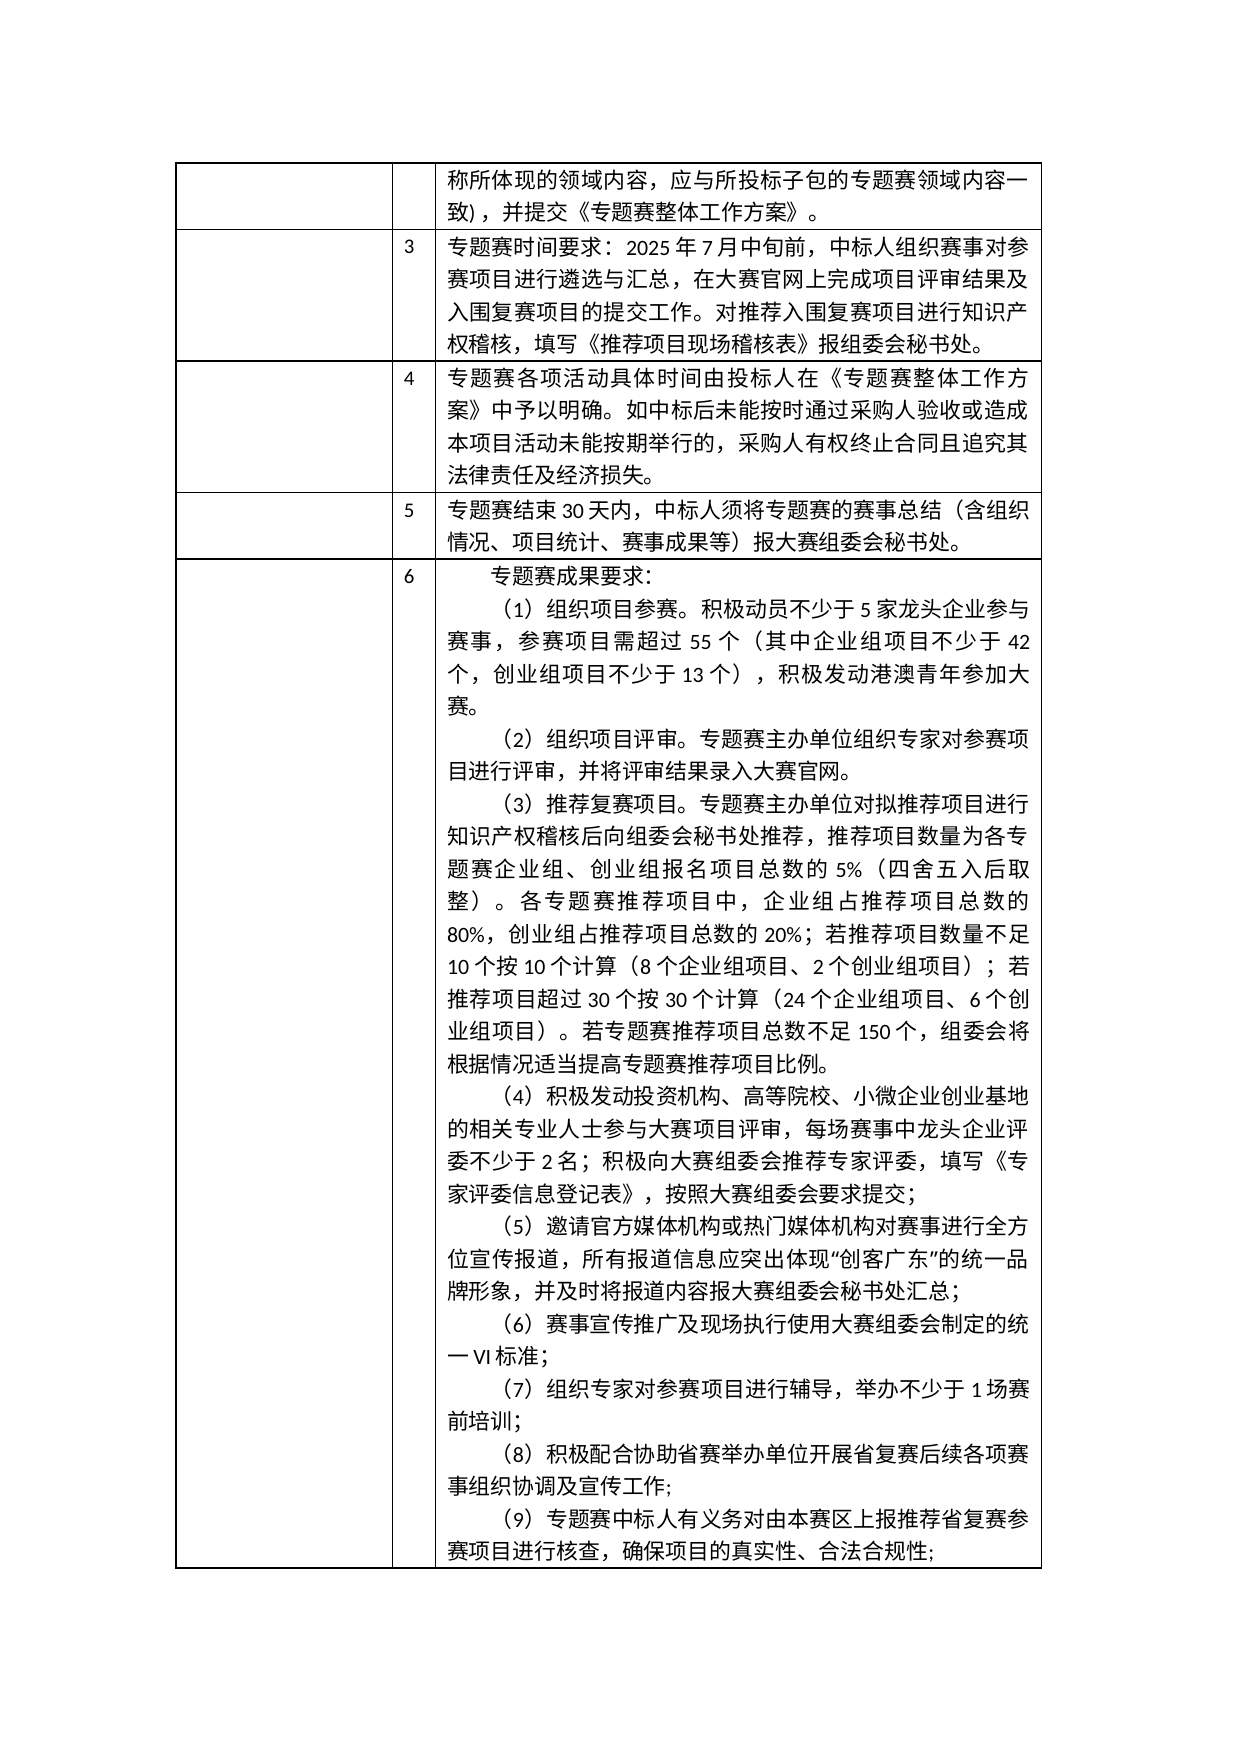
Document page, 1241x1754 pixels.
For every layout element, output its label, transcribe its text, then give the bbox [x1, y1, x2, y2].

table_cell [177, 560, 392, 1567]
table_cell 专题赛各项活动具体时间由投标人在《专题赛整体工作方案》中予以明确。如中标后未能按时通过采购人验收或造成本项目活动未能按期举行的，采购人有权终止合同且追究其法律责任及经济损失。 [436, 362, 1041, 492]
table_cell [177, 164, 392, 228]
table_cell 3 [393, 230, 435, 360]
table_cell 2 [393, 164, 435, 228]
table_cell 专题赛结束30天内，中标人须将专题赛的赛事总结（含组织情况、项目统计、赛事成果等）报大赛组委会秘书处。 [436, 493, 1041, 558]
table_cell 专题赛时间要求：2025年7月中旬前，中标人组织赛事对参赛项目进行遴选与汇总，在大赛官网上完成项目评审结果及入围复赛项目的提交工作。对推荐入围复赛项目进行知识产权稽核，填写《推荐项目现场稽核表》报组委会秘书处。 [436, 230, 1041, 360]
table_cell [177, 230, 392, 360]
table_cell 4 [393, 362, 435, 492]
table_cell 5 [393, 493, 435, 558]
table_cell [177, 362, 392, 492]
table_cell 6 [393, 560, 435, 1567]
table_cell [436, 164, 1041, 228]
table_cell [177, 493, 392, 558]
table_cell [436, 560, 1041, 1567]
